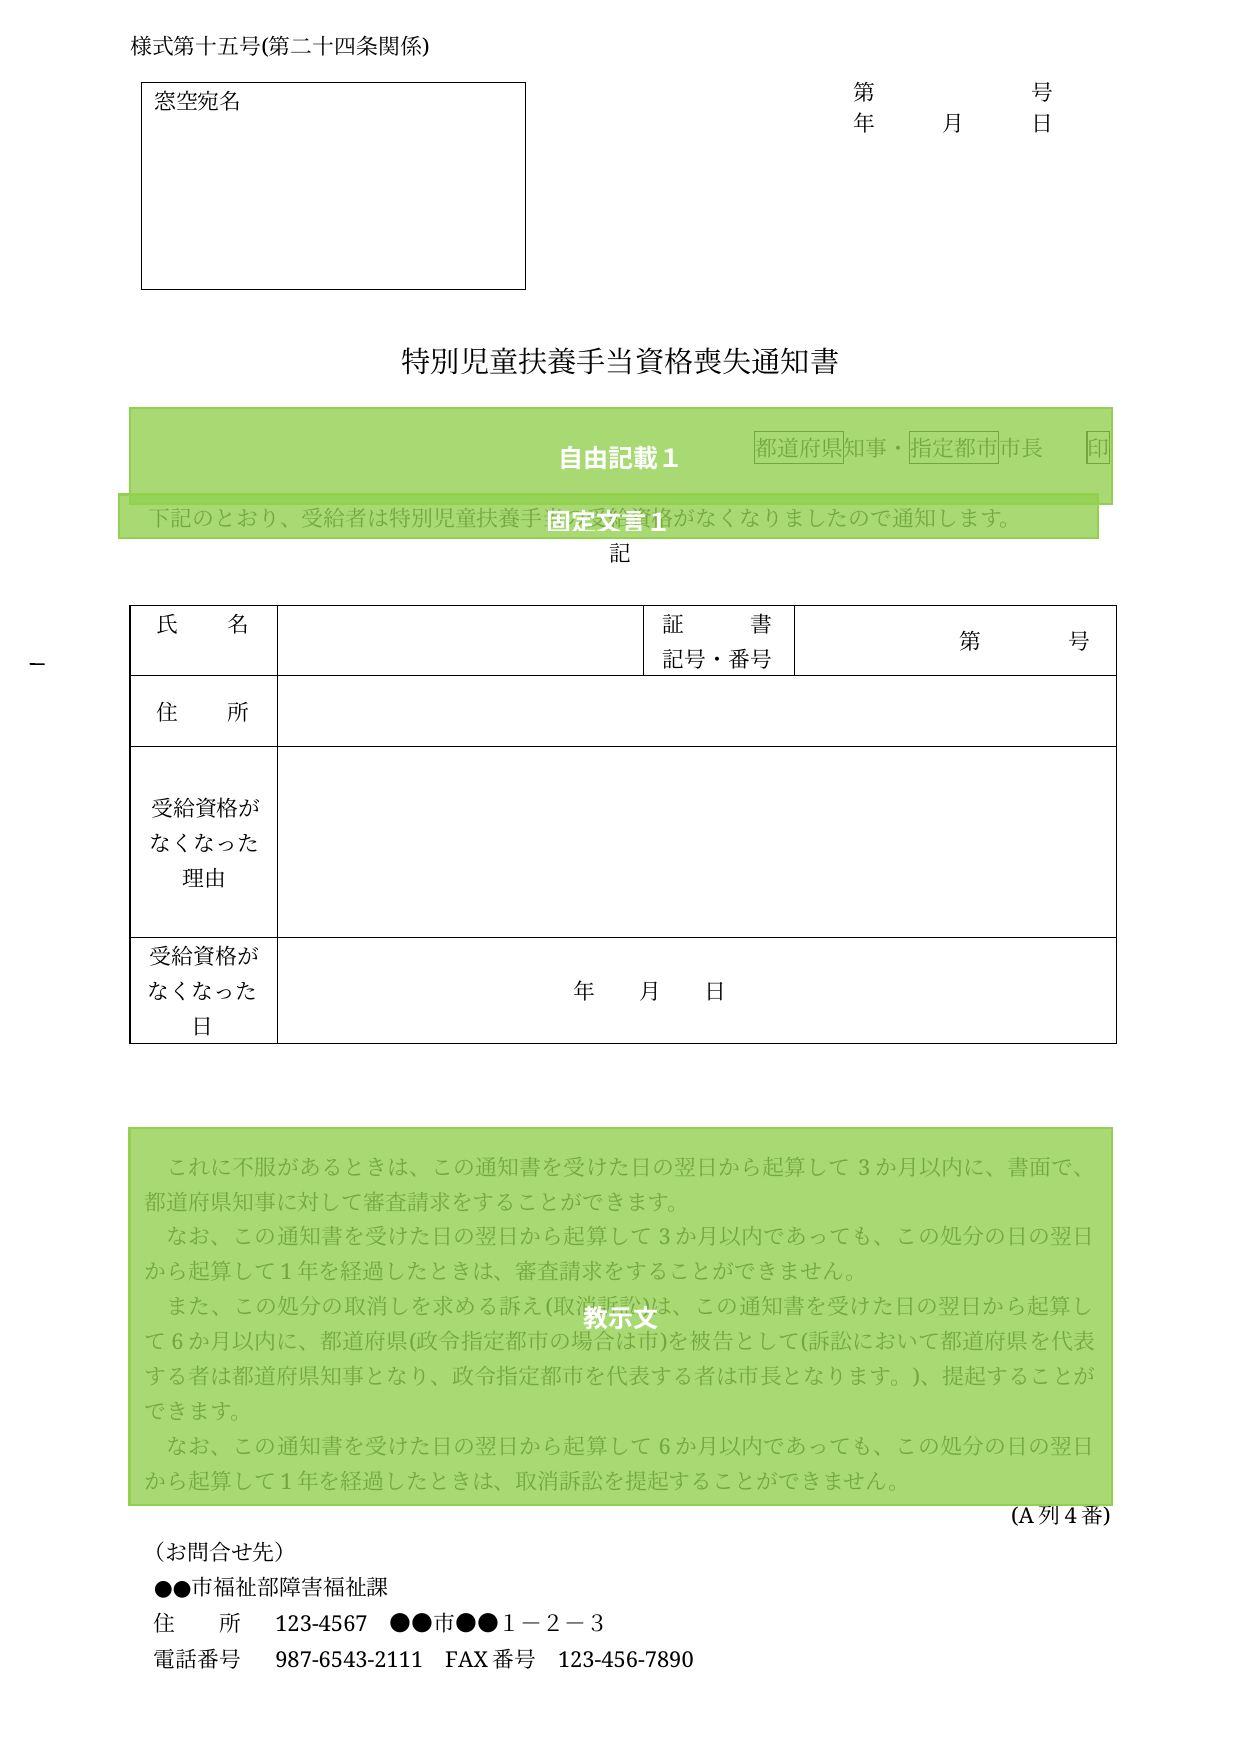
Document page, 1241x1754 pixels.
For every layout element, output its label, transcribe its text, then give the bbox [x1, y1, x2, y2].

table_cell 住 所 [131, 676, 277, 746]
table_header 第 号 [795, 606, 1116, 675]
table_cell 受給資格が なくなった 理由 [131, 747, 277, 937]
table_cell [278, 747, 1116, 937]
table_header 氏 名 [131, 606, 277, 675]
table_cell 住 所 [142, 1604, 275, 1640]
table_header （お問合せ先） [142, 1532, 1028, 1568]
table_cell 電話番号 メール [142, 1640, 275, 1676]
table_cell 123-4567 ●●市●●１－２－３ [275, 1604, 1028, 1640]
table_cell 年 月 日 [278, 938, 1116, 1042]
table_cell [275, 1640, 1028, 1676]
table_header 証 書 記号・番号 [644, 606, 794, 675]
subtitle 記 [130, 535, 1110, 569]
table_cell 受給資格がなくなった日 [131, 938, 277, 1042]
table_cell ●●市福祉部障害福祉課 [142, 1568, 1028, 1604]
table_cell [278, 676, 1116, 746]
text 特別児童扶養手当資格喪失通知書 [130, 325, 1110, 395]
text (A列4番) [130, 1506, 1110, 1532]
table_header [278, 606, 643, 675]
